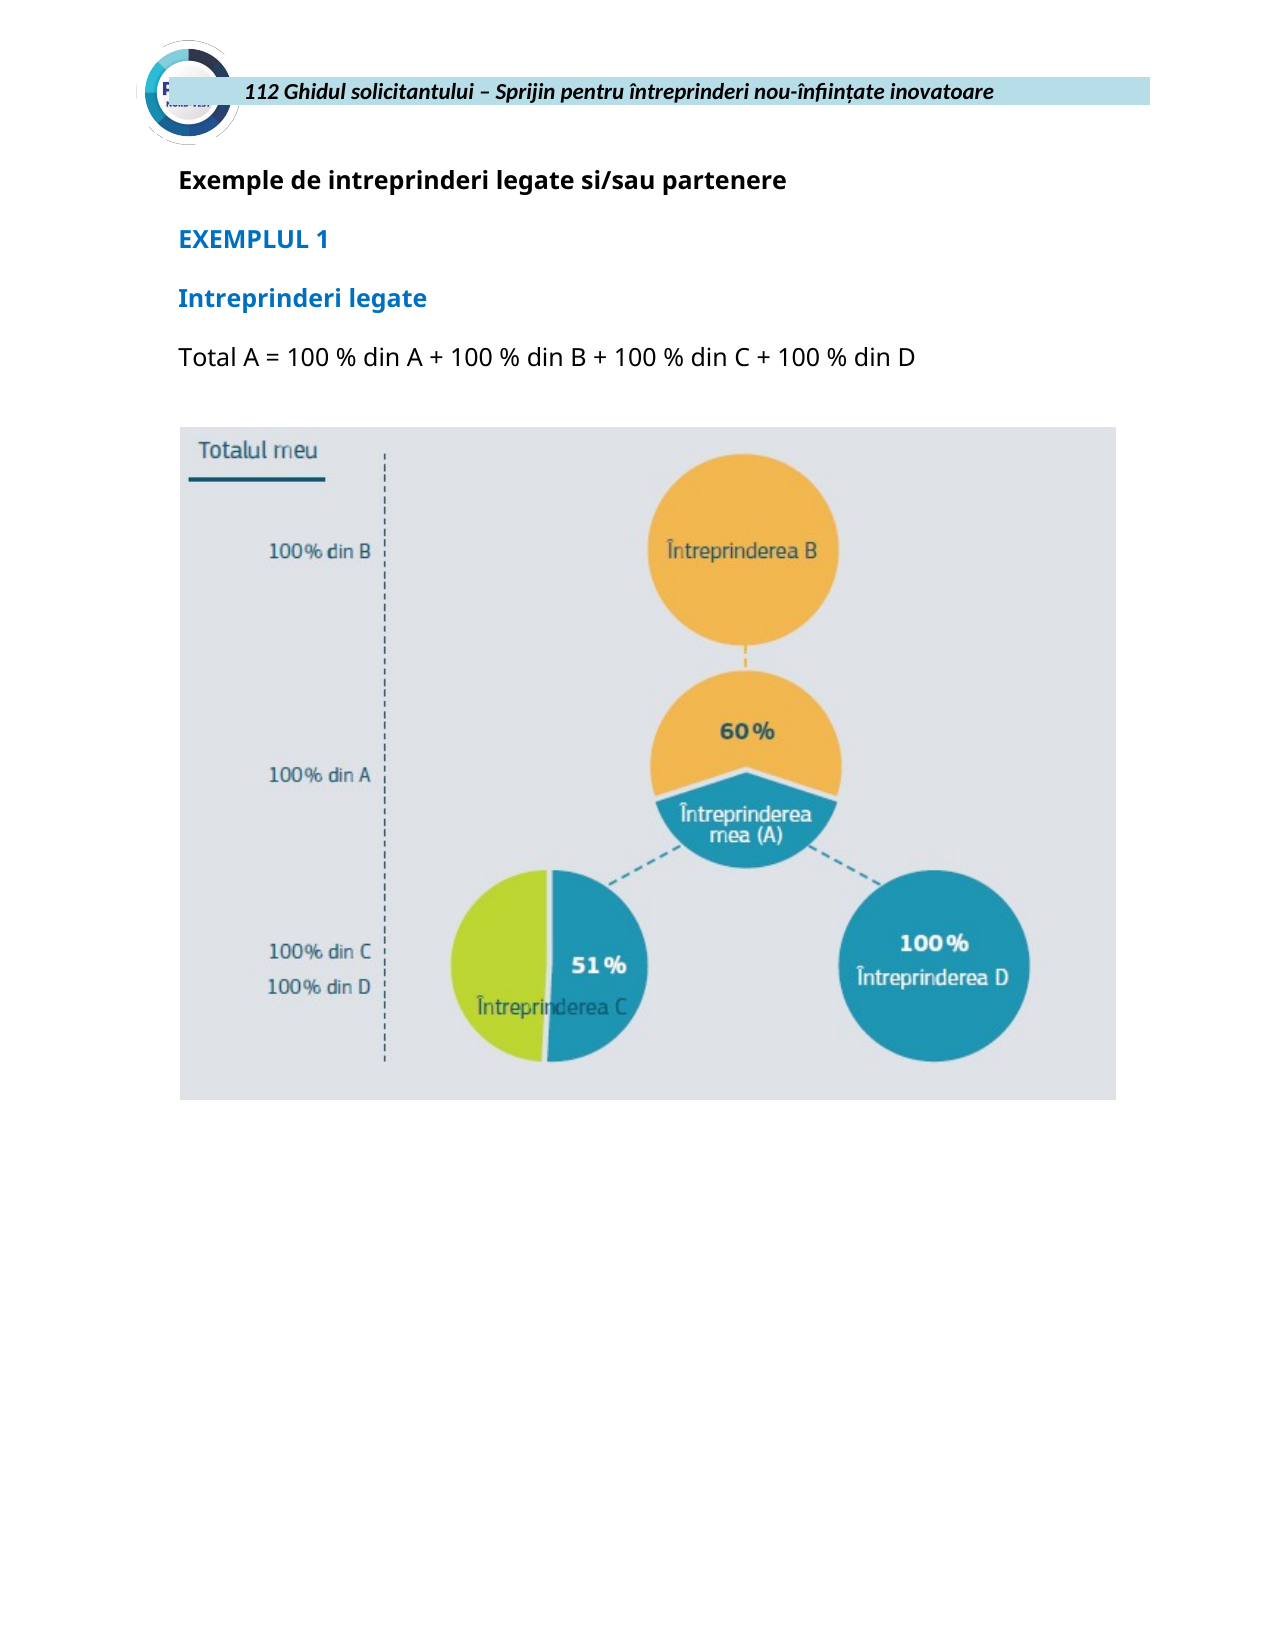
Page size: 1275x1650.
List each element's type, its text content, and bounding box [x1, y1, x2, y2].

picture [136, 40, 241, 145]
subtitle Exemple de intreprinderi legate si/sau partenere [178, 162, 1144, 197]
text EXEMPLUL 1 [178, 222, 1144, 256]
text Total A = 100 % din A + 100 % din B + 100 % din C + 100 % din D [178, 340, 1144, 374]
text Intreprinderi legate [178, 281, 1144, 315]
picture [180, 427, 1116, 1100]
